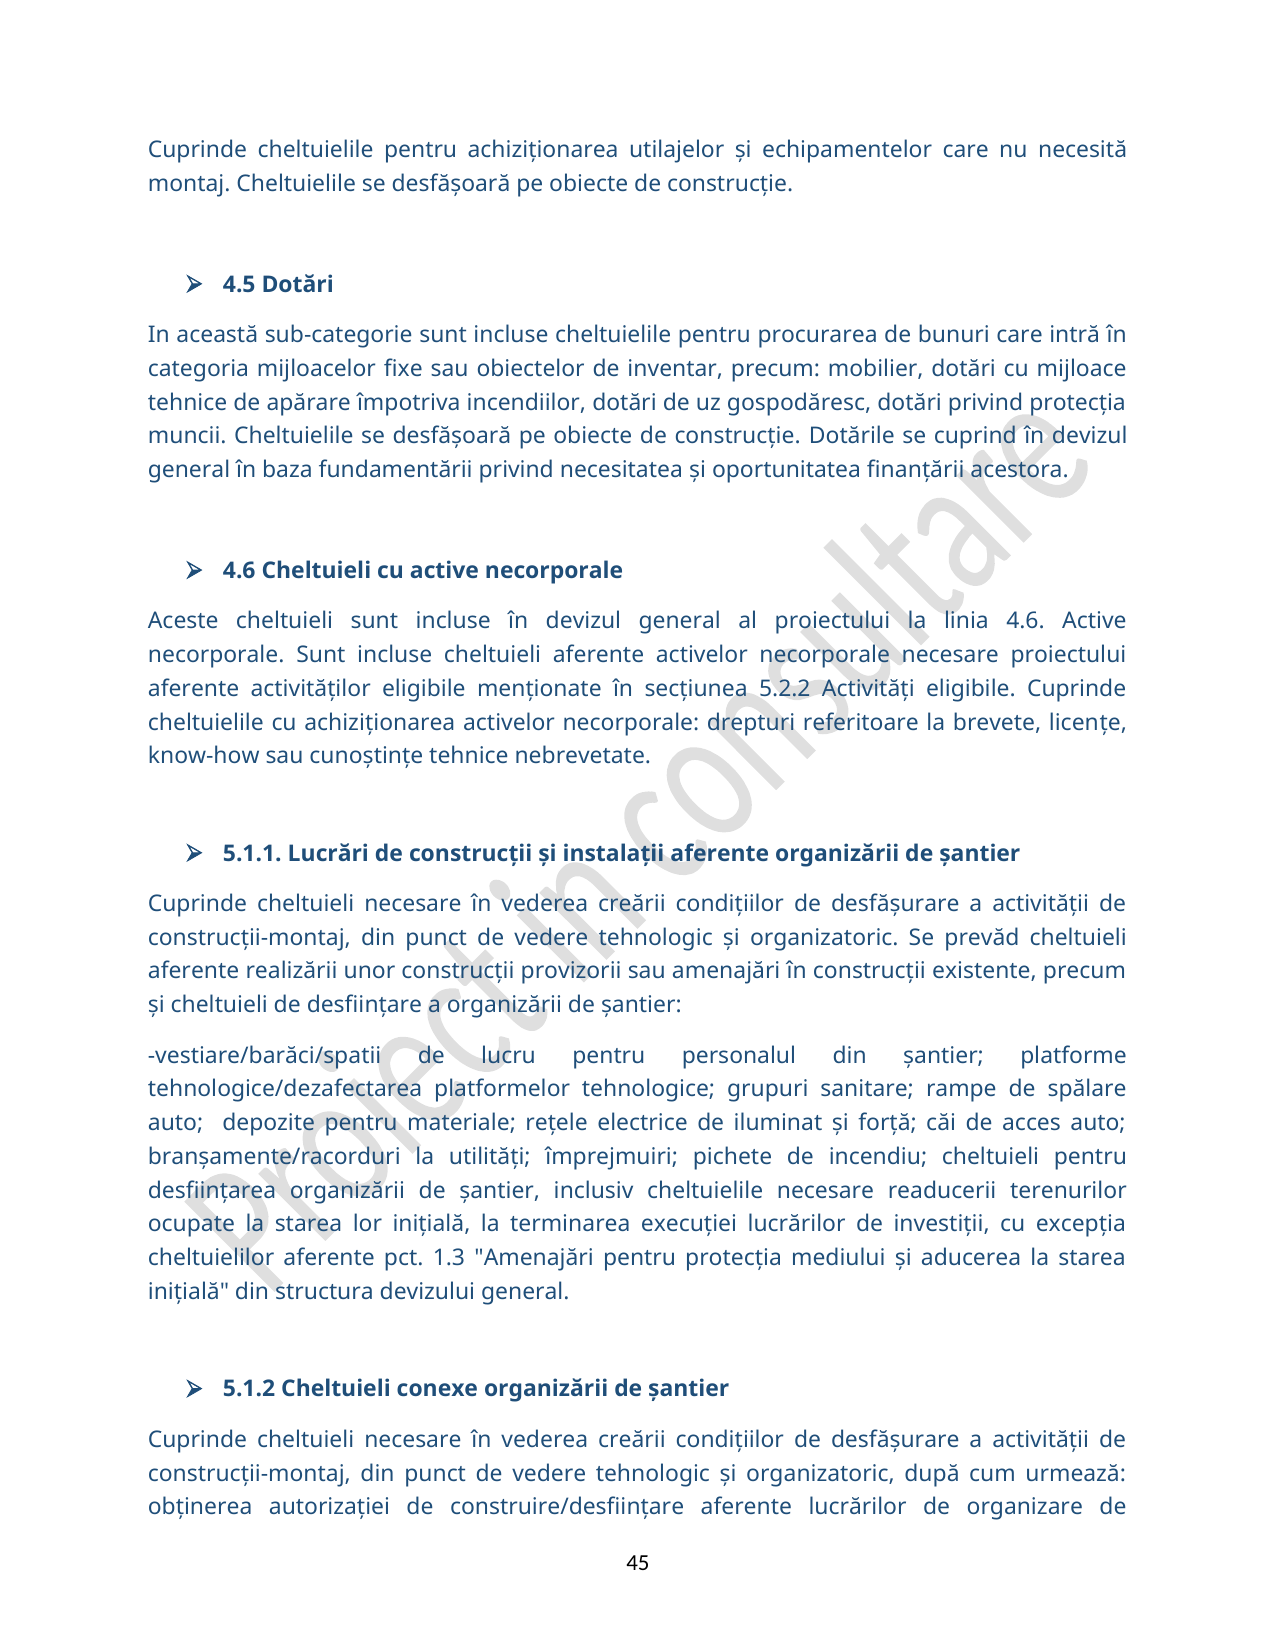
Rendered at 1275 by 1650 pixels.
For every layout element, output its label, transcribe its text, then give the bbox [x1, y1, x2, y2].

list 5.1.2 Cheltuieli conexe organizării de șantier [185, 1372, 1127, 1404]
text Cuprinde cheltuielile pentru achiziționarea utilajelor și echipamentelor care nu necesită montaj. Cheltuielile se desfășoară pe obiecte de construcție. [148, 133, 1127, 198]
list 4.5 Dotări [185, 267, 1127, 299]
text In această sub-categorie sunt incluse cheltuielile pentru procurarea de bunuri care intră în categoria mijloacelor fixe sau obiectelor de inventar, precum: mobilier, dotări cu mijloace tehnice de apărare împotriva incendiilor, dotări de uz gospodăresc, dotări privind protecția muncii. Cheltuielile se desfășoară pe obiecte de construcție. Dotările se cuprind în devizul general în baza fundamentării privind necesitatea şi oportunitatea finanţării acestora. [148, 318, 1127, 484]
list 5.1.1. Lucrări de construcții și instalații aferente organizării de șantier [185, 836, 1127, 868]
list 4.6 Cheltuieli cu active necorporale [185, 554, 1127, 585]
text -vestiare/barăci/spatii de lucru pentru personalul din șantier; platforme tehnologice/dezafectarea platformelor tehnologice; grupuri sanitare; rampe de spălare auto; depozite pentru materiale; rețele electrice de iluminat și forță; căi de acces auto; branșamente/racorduri la utilități; împrejmuiri; pichete de incendiu; cheltuieli pentru desființarea organizării de șantier, inclusiv cheltuielile necesare readucerii terenurilor ocupate la starea lor inițială, la terminarea execuției lucrărilor de investiții, cu excepția cheltuielilor aferente pct. 1.3 "Amenajări pentru protecția mediului și aducerea la starea inițială" din structura devizului general. [148, 1038, 1127, 1306]
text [148, 1423, 1127, 1522]
text Aceste cheltuieli sunt incluse în devizul general al proiectului la linia 4.6. Active necorporale. Sunt incluse cheltuieli aferente activelor necorporale necesare proiectului aferente activităților eligibile menționate în secțiunea 5.2.2 Activități eligibile. Cuprinde cheltuielile cu achiziţionarea activelor necorporale: drepturi referitoare la brevete, licenţe, know-how sau cunoştinţe tehnice nebrevetate. [148, 604, 1127, 770]
text Cuprinde cheltuieli necesare în vederea creării condițiilor de desfășurare a activității de construcții-montaj, din punct de vedere tehnologic și organizatoric. Se prevăd cheltuieli aferente realizării unor construcții provizorii sau amenajări în construcții existente, precum și cheltuieli de desființare a organizării de șantier: [148, 887, 1127, 1019]
